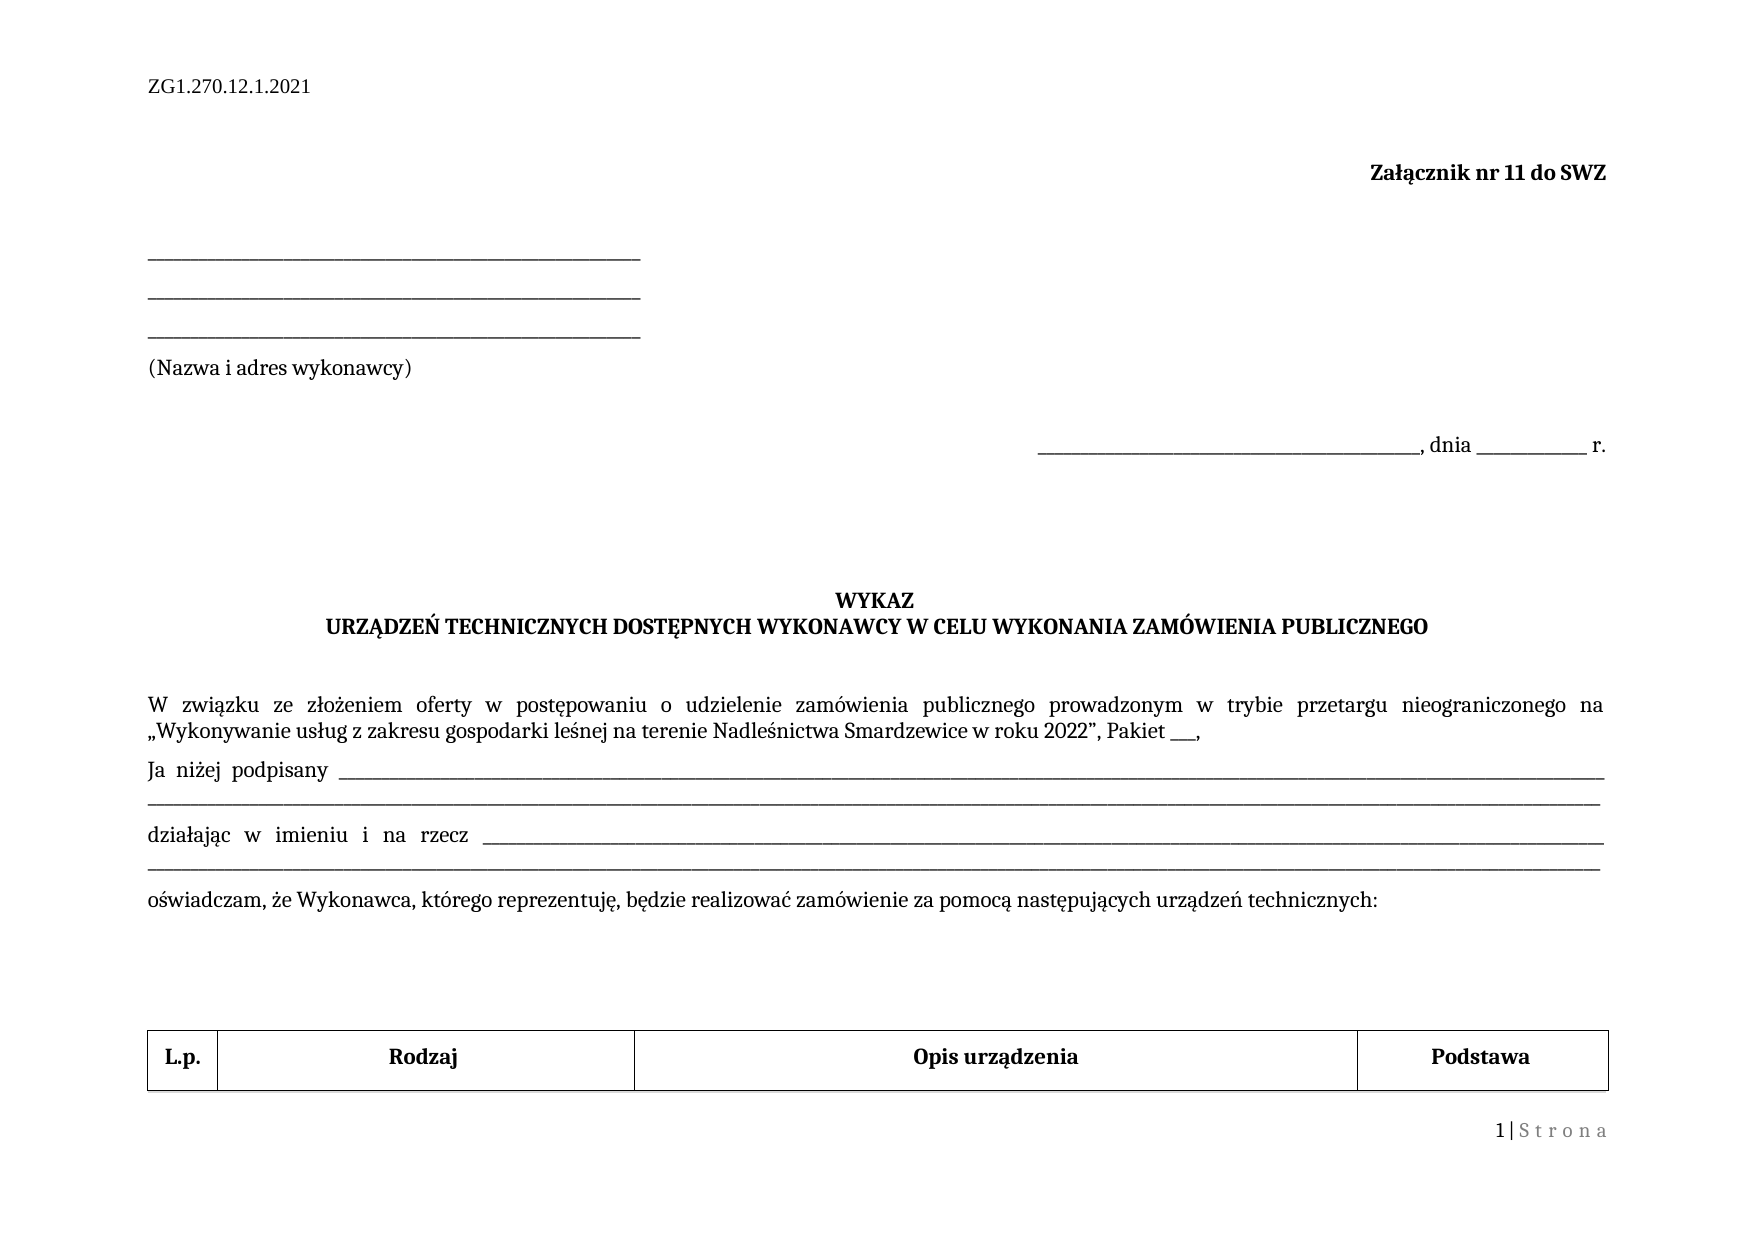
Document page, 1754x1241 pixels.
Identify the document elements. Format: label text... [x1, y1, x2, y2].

text W związku ze złożeniem oferty w postępowaniu o udzielenie zamówienia publicznego prowadzonym w trybie przetargu nieograniczonego na „Wykonywanie usług z zakresu gospodarki leśnej na terenie Nadleśnictwa Smardzewice w roku 2022”, Pakiet ___, [148, 692, 1606, 744]
table_header L.p. [148, 1031, 217, 1090]
text (Nazwa i adres wykonawcy) [148, 354, 1606, 381]
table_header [1358, 1031, 1608, 1090]
text __________________________________________________________ [148, 238, 1606, 264]
text Załącznik nr 11 do SWZ [148, 160, 1606, 186]
text oświadczam, że Wykonawca, którego reprezentuję, będzie realizować zamówienie za pomocą następujących urządzeń technicznych: [148, 887, 1606, 913]
text działając w imieniu i na rzecz ____________________________________________________________________________________________________________________________________ ___________________________________________________________________________________________________________________________________________________________________________ [148, 822, 1606, 875]
text __________________________________________________________ [148, 316, 1606, 342]
table_header Rodzaj urządzenia [218, 1031, 634, 1090]
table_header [635, 1031, 1357, 1090]
text _____________________________________________, dnia _____________ r. [148, 432, 1606, 458]
text Ja niżej podpisany _____________________________________________________________________________________________________________________________________________________ ___________________________________________________________________________________________________________________________________________________________________________ [148, 757, 1606, 809]
text WYKAZ URZĄDZEŃ TECHNICZNYCH DOSTĘPNYCH WYKONAWCY W CELU WYKONANIA ZAMÓWIENIA PUBLICZNEGO [148, 587, 1606, 640]
text __________________________________________________________ [148, 277, 1606, 303]
